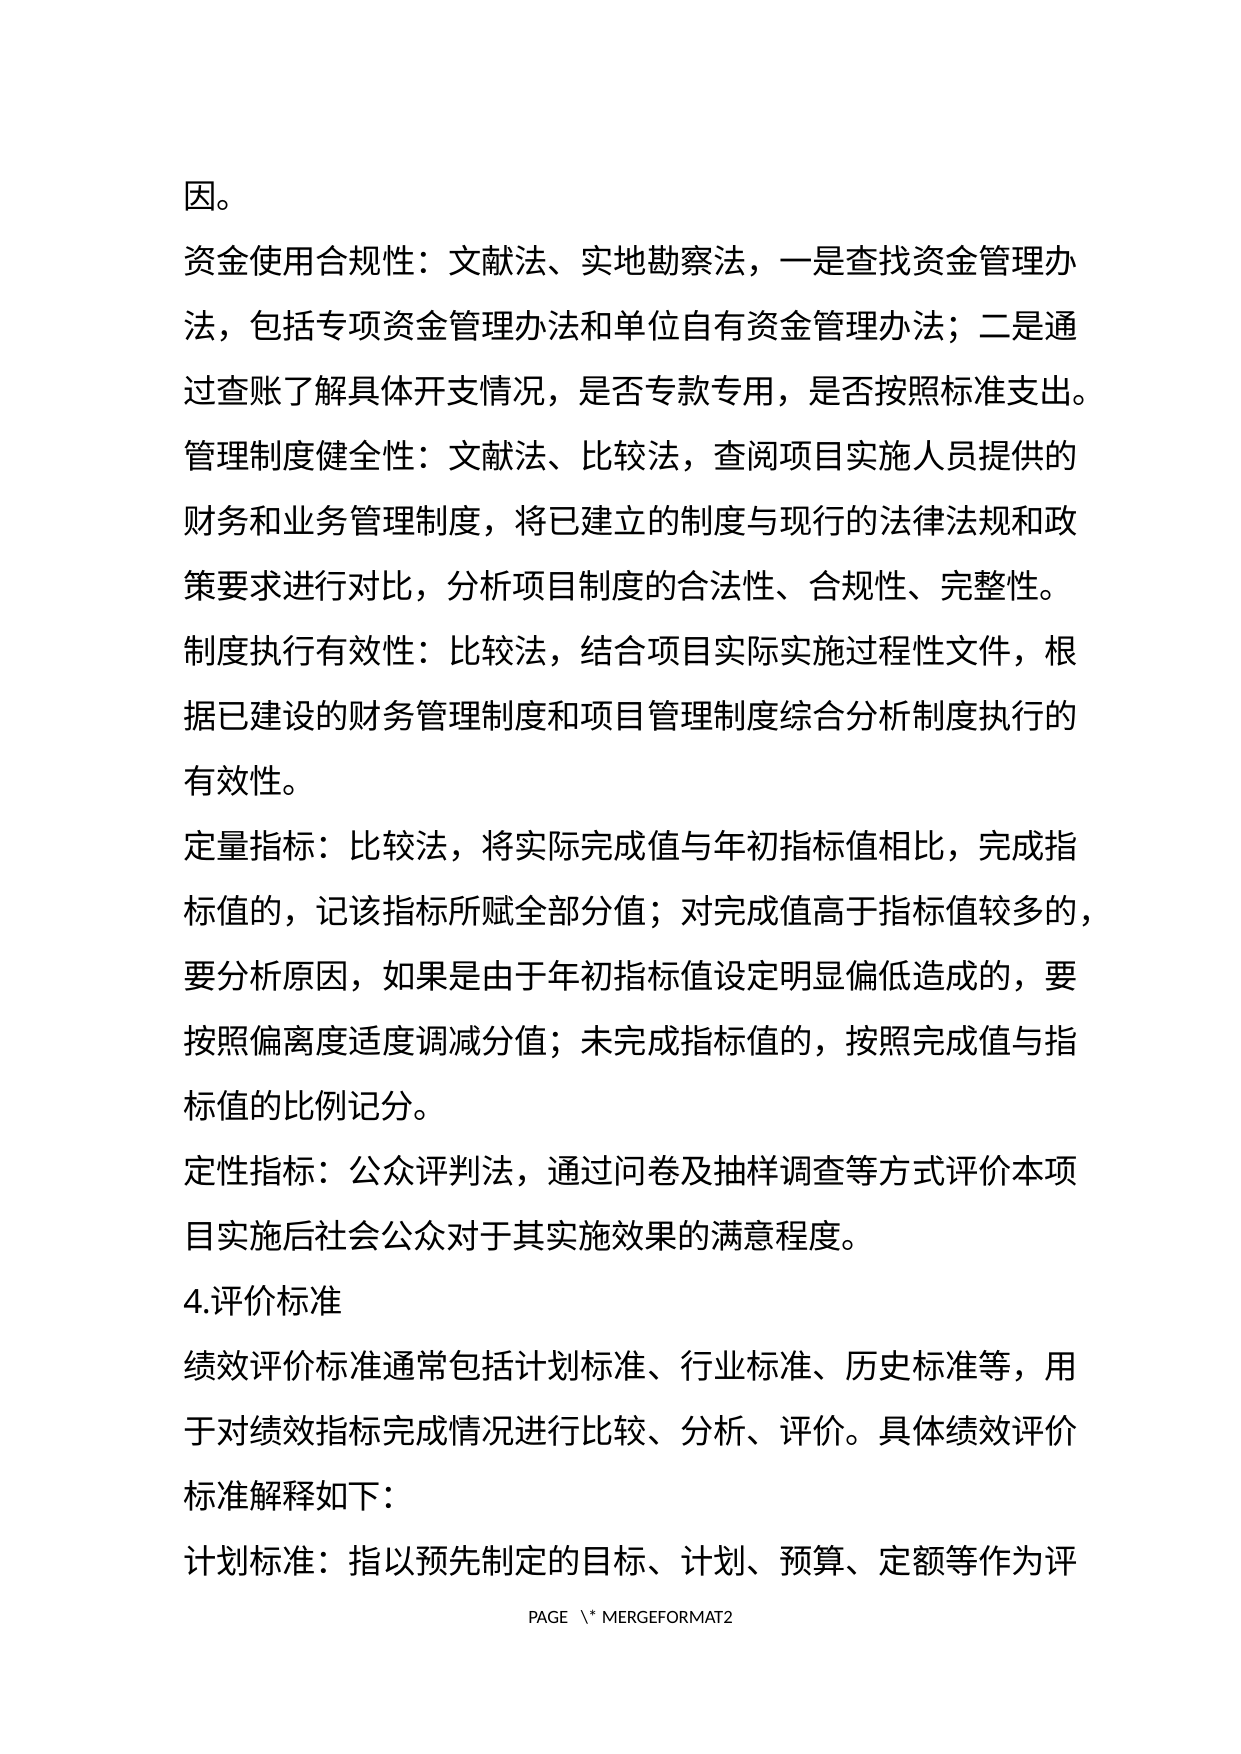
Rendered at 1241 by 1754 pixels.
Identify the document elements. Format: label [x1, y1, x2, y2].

text [183, 162, 1078, 1592]
